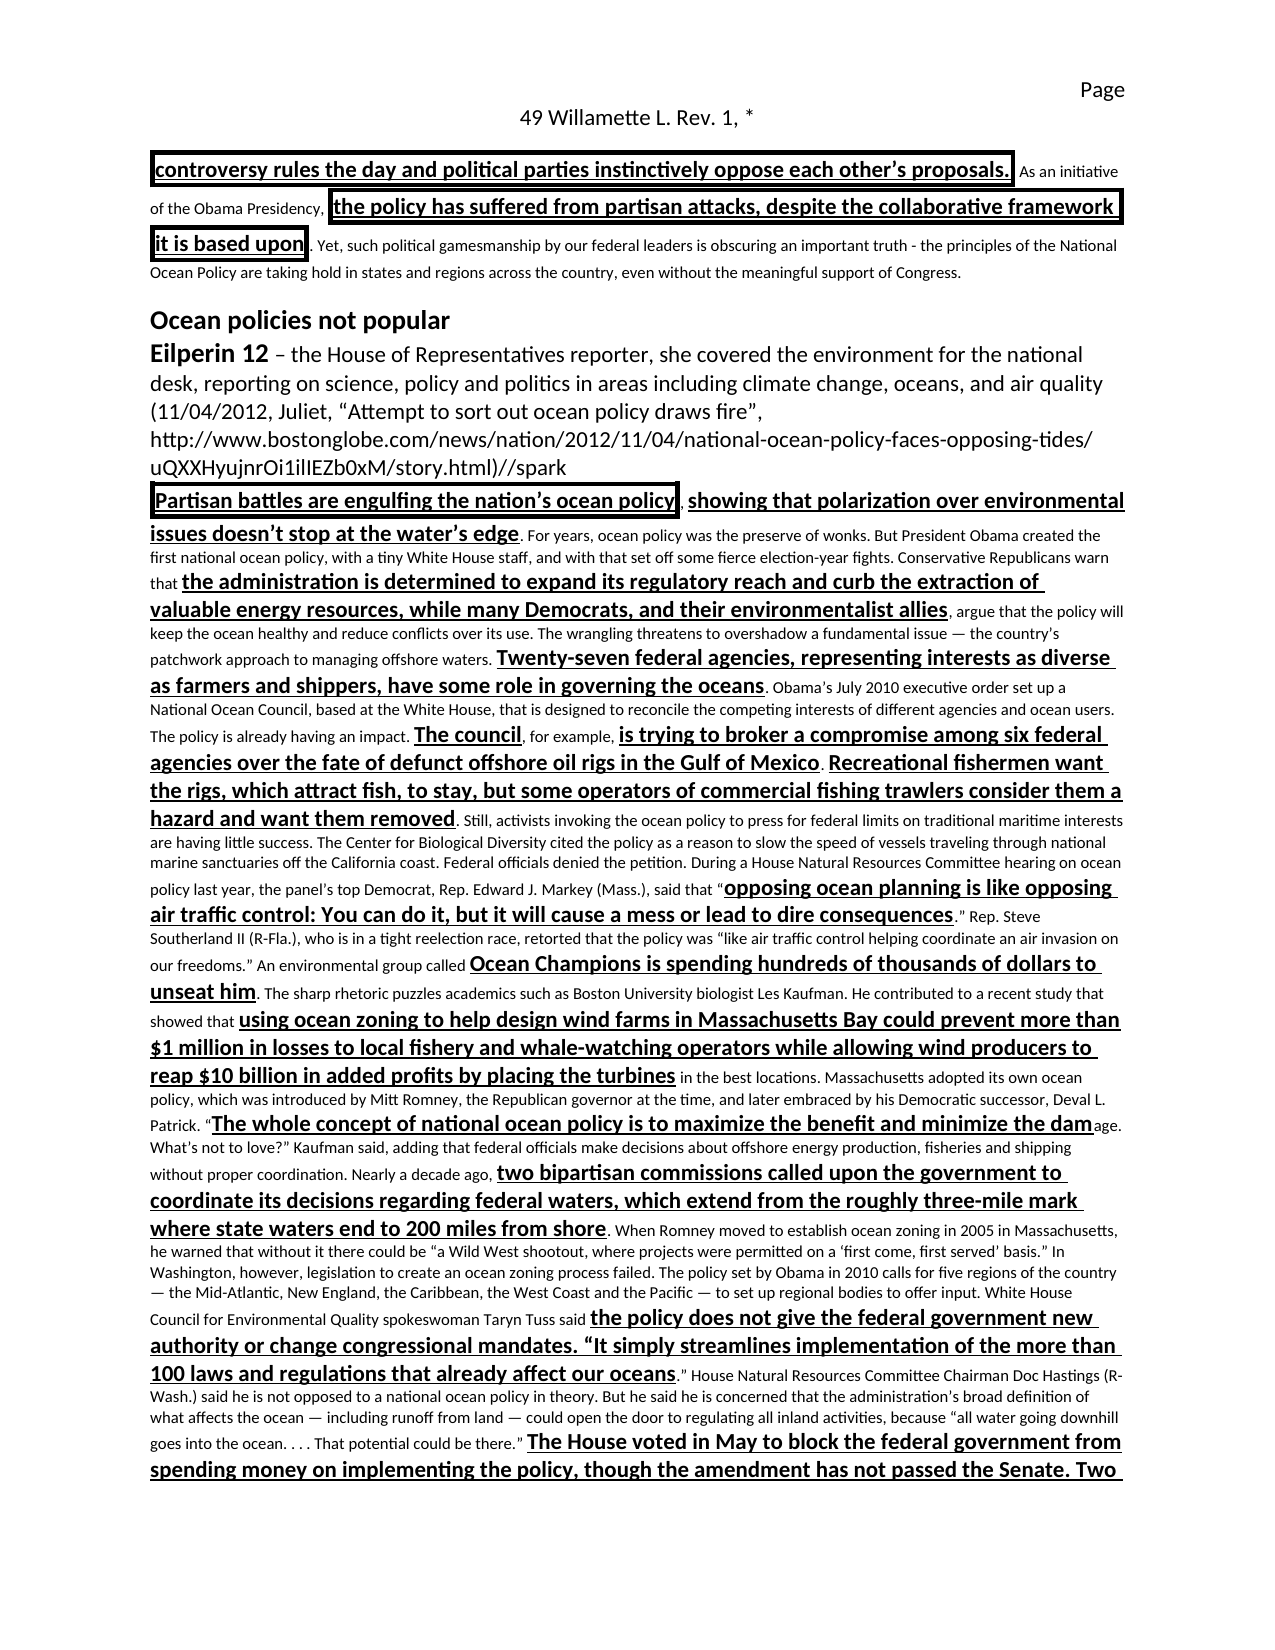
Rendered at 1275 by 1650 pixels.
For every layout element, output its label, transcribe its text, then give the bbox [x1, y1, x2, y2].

subtitle Ocean policies not popular [150, 303, 1125, 336]
text (11/04/2012, Juliet, “Attempt to sort out ocean policy draws fire”, http://www.bostonglobe.com/news/nation/2012/11/04/national-ocean-policy-faces-opposing-tides/uQXXHyujnrOi1ilIEZb0xM/story.html)//spark [150, 397, 1125, 481]
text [150, 150, 1125, 282]
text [150, 481, 1125, 1483]
text Eilperin 12 – the House of Representatives reporter, she covered the environment for the national desk, reporting on science, policy and politics in areas including climate change, oceans, and air quality [150, 336, 1125, 397]
